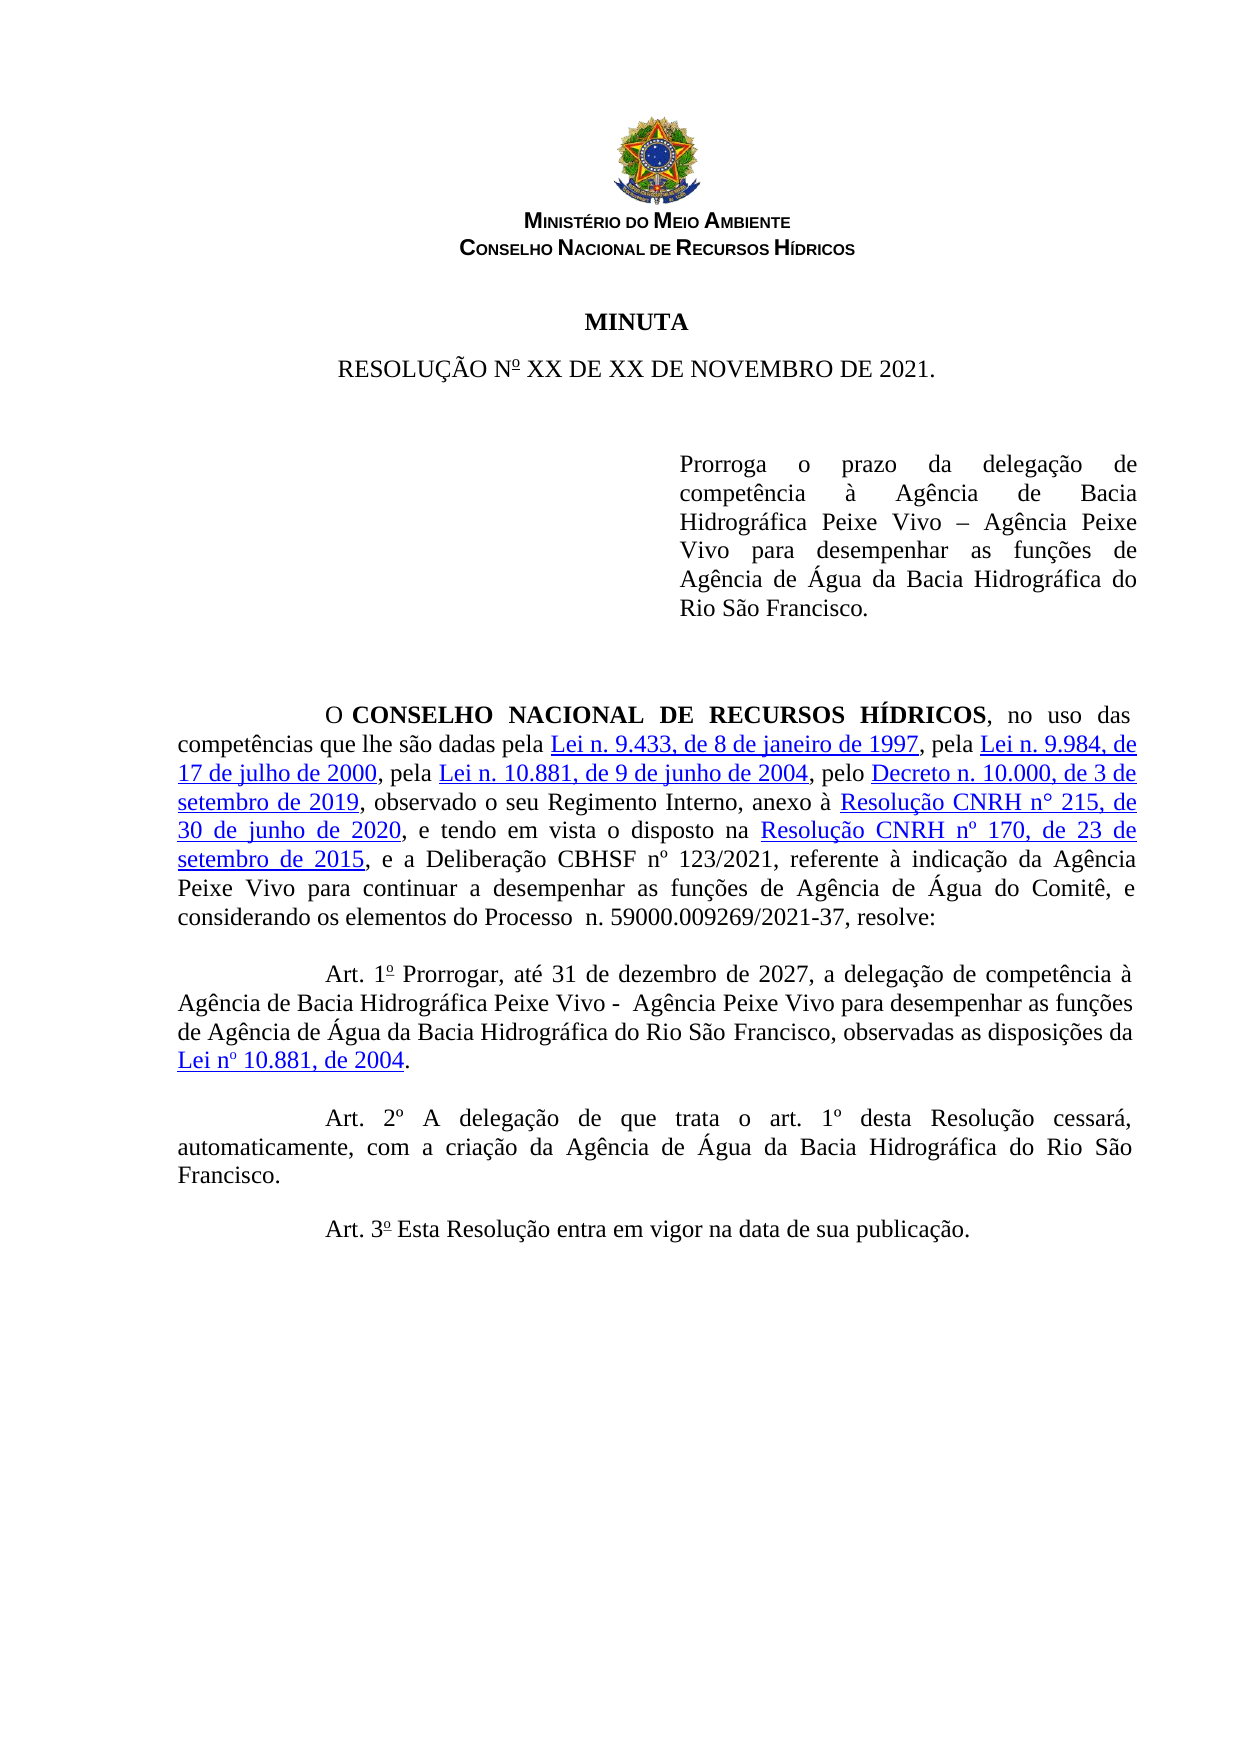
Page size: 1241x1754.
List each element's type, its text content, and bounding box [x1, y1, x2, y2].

text O CONSELHO NACIONAL DE RECURSOS HÍDRICOS, no uso das [325, 701, 1148, 729]
text MINISTÉRIO DO MEIO AMBIENTE CONSELHO NACIONAL DE RECURSOS HÍDRICOS [459, 207, 882, 260]
text competências que lhe são dadas pela Lei n. 9.433, de 8 de janeiro de 1997, pela Lei n. 9.984, de 17 de julho de 2000, pela Lei n. 10.881, de 9 de junho de 2004, pelo Decreto n. 10.000, de 3 de setembro de 2019, observado o seu Regimento Interno, anexo à Resolução CNRH n° 215, de 30 de junho de 2020, e tendo em vista o disposto na Resolução CNRH nº 170, de 23 de setembro de 2015, e a Deliberação CBHSF nº 123/2021, referente à indicação da Agência Peixe Vivo para continuar a desempenhar as funções de Agência de Água do Comitê, e considerando os elementos do Processo n. 59000.009269/2021-37, resolve: [177, 729, 1137, 931]
text Art. 2º A delegação de que trata o art. 1º desta Resolução cessará, automaticamente, com a criação da Agência de Água da Bacia Hidrográfica do Rio São Francisco. [177, 1103, 1133, 1189]
title MINUTA [314, 307, 958, 336]
title RESOLUÇÃO No XX DE XX DE NOVEMBRO DE 2021. [314, 354, 958, 383]
text Art. 1o Prorrogar, até 31 de dezembro de 2027, a delegação de competência à Agência de Bacia Hidrográfica Peixe Vivo - Agência Peixe Vivo para desempenhar as funções de Agência de Água da Bacia Hidrográfica do Rio São Francisco, observadas as disposições da Lei no 10.881, de 2004. [177, 959, 1133, 1074]
text Art. 3o Esta Resolução entra em vigor na data de sua publicação. [325, 1214, 1148, 1243]
picture [613, 116, 701, 205]
text Prorroga o prazo da delegação de competência à Agência de Bacia Hidrográfica Peixe Vivo – Agência Peixe Vivo para desempenhar as funções de Agência de Água da Bacia Hidrográfica do Rio São Francisco. [679, 449, 1137, 622]
